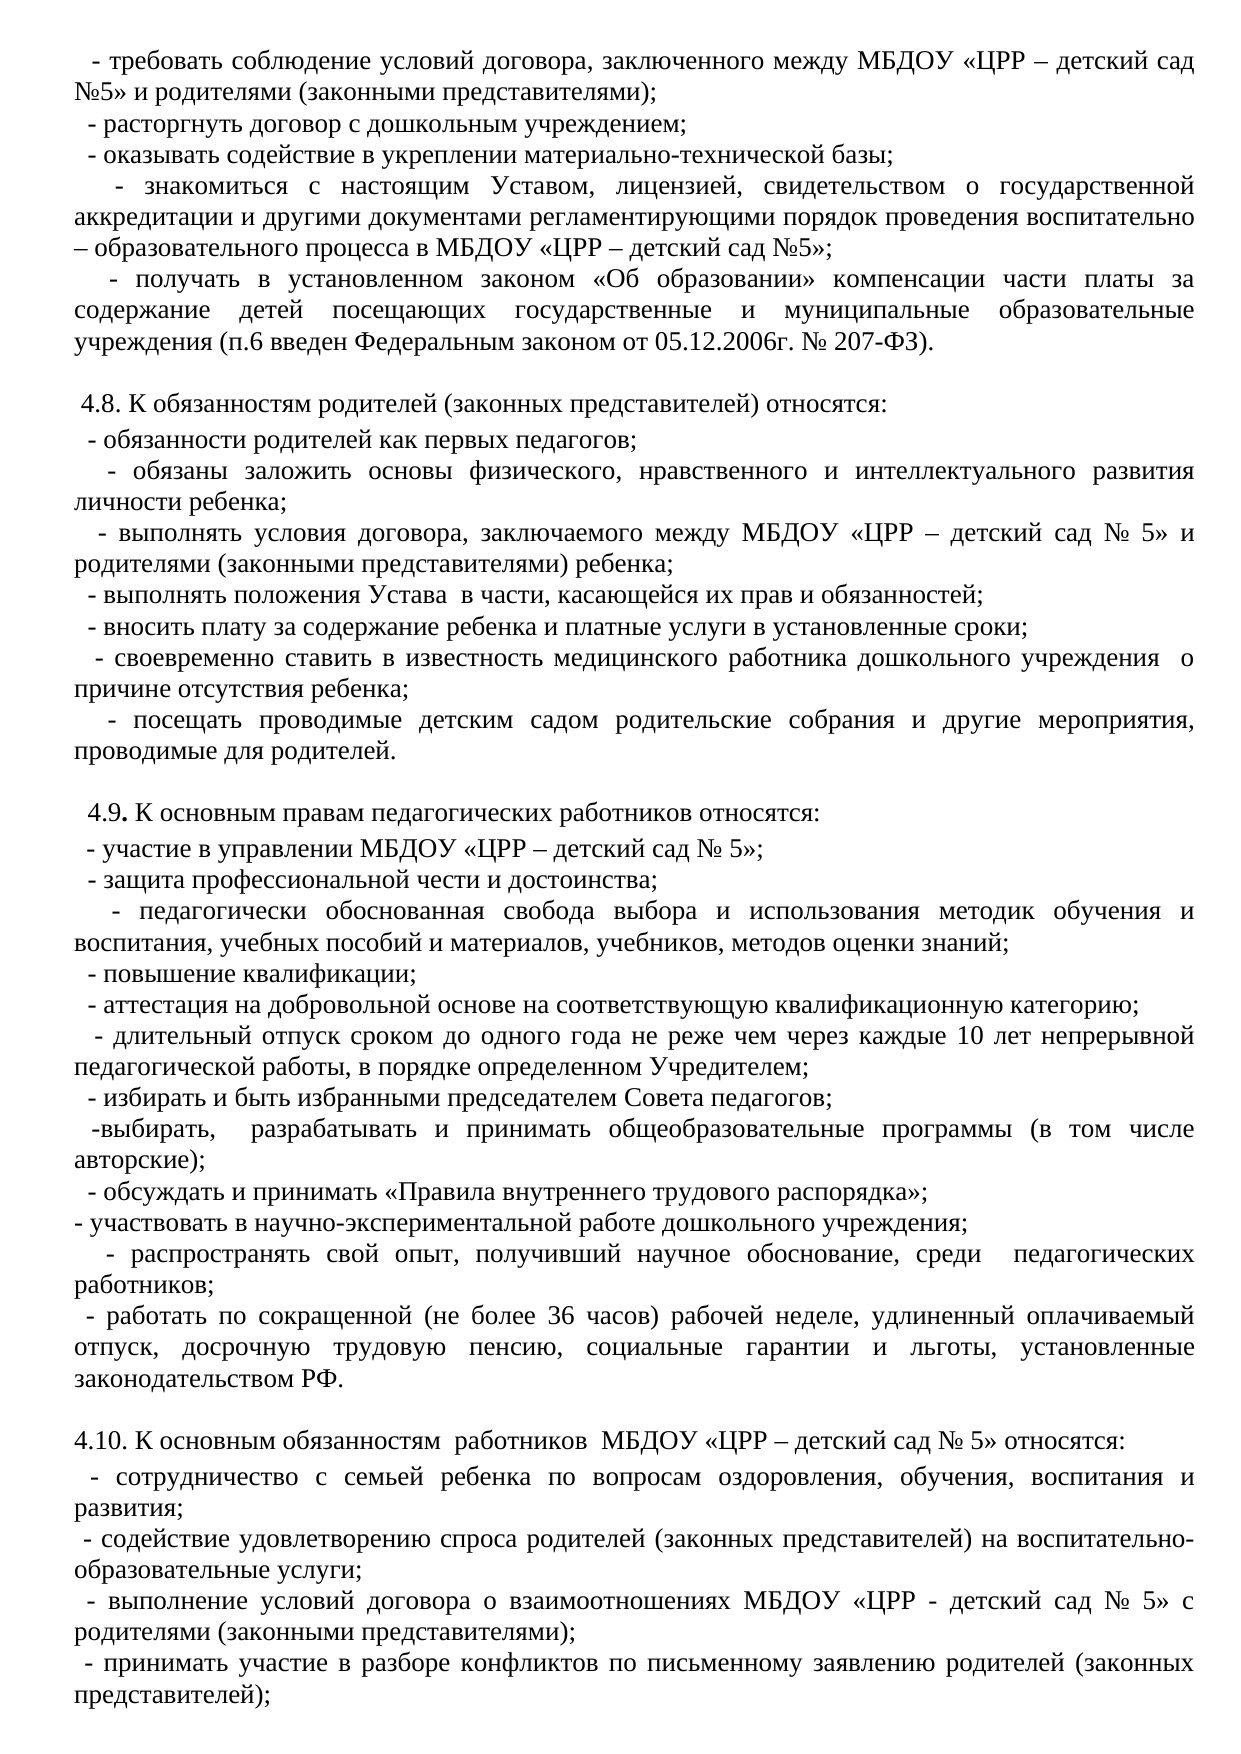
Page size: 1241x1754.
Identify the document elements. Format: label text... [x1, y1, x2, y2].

text - расторгнуть договор с дошкольным учреждением; [74, 107, 1196, 138]
text - участие в управлении МБДОУ «ЦРР – детский сад № 5»; [74, 832, 1196, 863]
text - обязанности родителей как первых педагогов; [74, 423, 1196, 454]
text - выполнять условия договора, заключаемого между МБДОУ «ЦРР – детский сад № 5» и родителями (законными представителями) ребенка; [74, 516, 1196, 578]
text -выбирать, разрабатывать и принимать общеобразовательные программы (в том числе авторские); [74, 1112, 1196, 1175]
text - аттестация на добровольной основе на соответствующую квалификационную категорию; [74, 988, 1196, 1019]
text - содействие удовлетворению спроса родителей (законных представителей) на воспитательно-образовательные услуги; [74, 1522, 1196, 1584]
text 4.8. К обязанностям родителей (законных представителей) относятся: [74, 387, 1196, 418]
text - участвовать в научно-экспериментальной работе дошкольного учреждения; [74, 1206, 1196, 1237]
text - принимать участие в разборе конфликтов по письменному заявлению родителей (законных представителей); [74, 1647, 1196, 1709]
text - посещать проводимые детским садом родительские собрания и другие мероприятия, проводимые для родителей. [74, 703, 1196, 765]
text - педагогически обоснованная свобода выбора и использования методик обучения и воспитания, учебных пособий и материалов, учебников, методов оценки знаний; [74, 894, 1196, 957]
text - защита профессиональной чести и достоинства; [74, 863, 1196, 894]
text - обсуждать и принимать «Правила внутреннего трудового распорядка»; [74, 1175, 1196, 1206]
text - оказывать содействие в укреплении материально-технической базы; [74, 138, 1196, 169]
text - выполнение условий договора о взаимоотношениях МБДОУ «ЦРР - детский сад № 5» с родителями (законными представителями); [74, 1584, 1196, 1647]
text - длительный отпуск сроком до одного года не реже чем через каждые 10 лет непрерывной педагогической работы, в порядке определенном Учредителем; [74, 1019, 1196, 1081]
text - избирать и быть избранными председателем Совета педагогов; [74, 1081, 1196, 1112]
text - требовать соблюдение условий договора, заключенного между МБДОУ «ЦРР – детский сад №5» и родителями (законными представителями); [74, 44, 1196, 107]
text - повышение квалификации; [74, 957, 1196, 988]
text - своевременно ставить в известность медицинского работника дошкольного учреждения о причине отсутствия ребенка; [74, 641, 1196, 703]
text - обязаны заложить основы физического, нравственного и интеллектуального развития личности ребенка; [74, 454, 1196, 516]
text - сотрудничество с семьей ребенка по вопросам оздоровления, обучения, воспитания и развития; [74, 1460, 1196, 1522]
text - вносить плату за содержание ребенка и платные услуги в установленные сроки; [74, 609, 1196, 641]
text 4.9. К основным правам педагогических работников относятся: [74, 796, 1196, 828]
text - знакомиться с настоящим Уставом, лицензией, свидетельством о государственной аккредитации и другими документами регламентирующими порядок проведения воспитательно – образовательного процесса в МБДОУ «ЦРР – детский сад №5»; [74, 169, 1196, 262]
text - работать по сокращенной (не более 36 часов) рабочей неделе, удлиненный оплачиваемый отпуск, досрочную трудовую пенсию, социальные гарантии и льготы, установленные законодательством РФ. [74, 1299, 1196, 1393]
text - распространять свой опыт, получивший научное обоснование, среди педагогических работников; [74, 1237, 1196, 1299]
text - получать в установленном законом «Об образовании» компенсации части платы за содержание детей посещающих государственные и муниципальные образовательные учреждения (п.6 введен Федеральным законом от 05.12.2006г. № 207-ФЗ). [74, 262, 1196, 356]
text 4.10. К основным обязанностям работников МБДОУ «ЦРР – детский сад № 5» относятся: [74, 1424, 1196, 1455]
text - выполнять положения Устава в части, касающейся их прав и обязанностей; [74, 578, 1196, 609]
